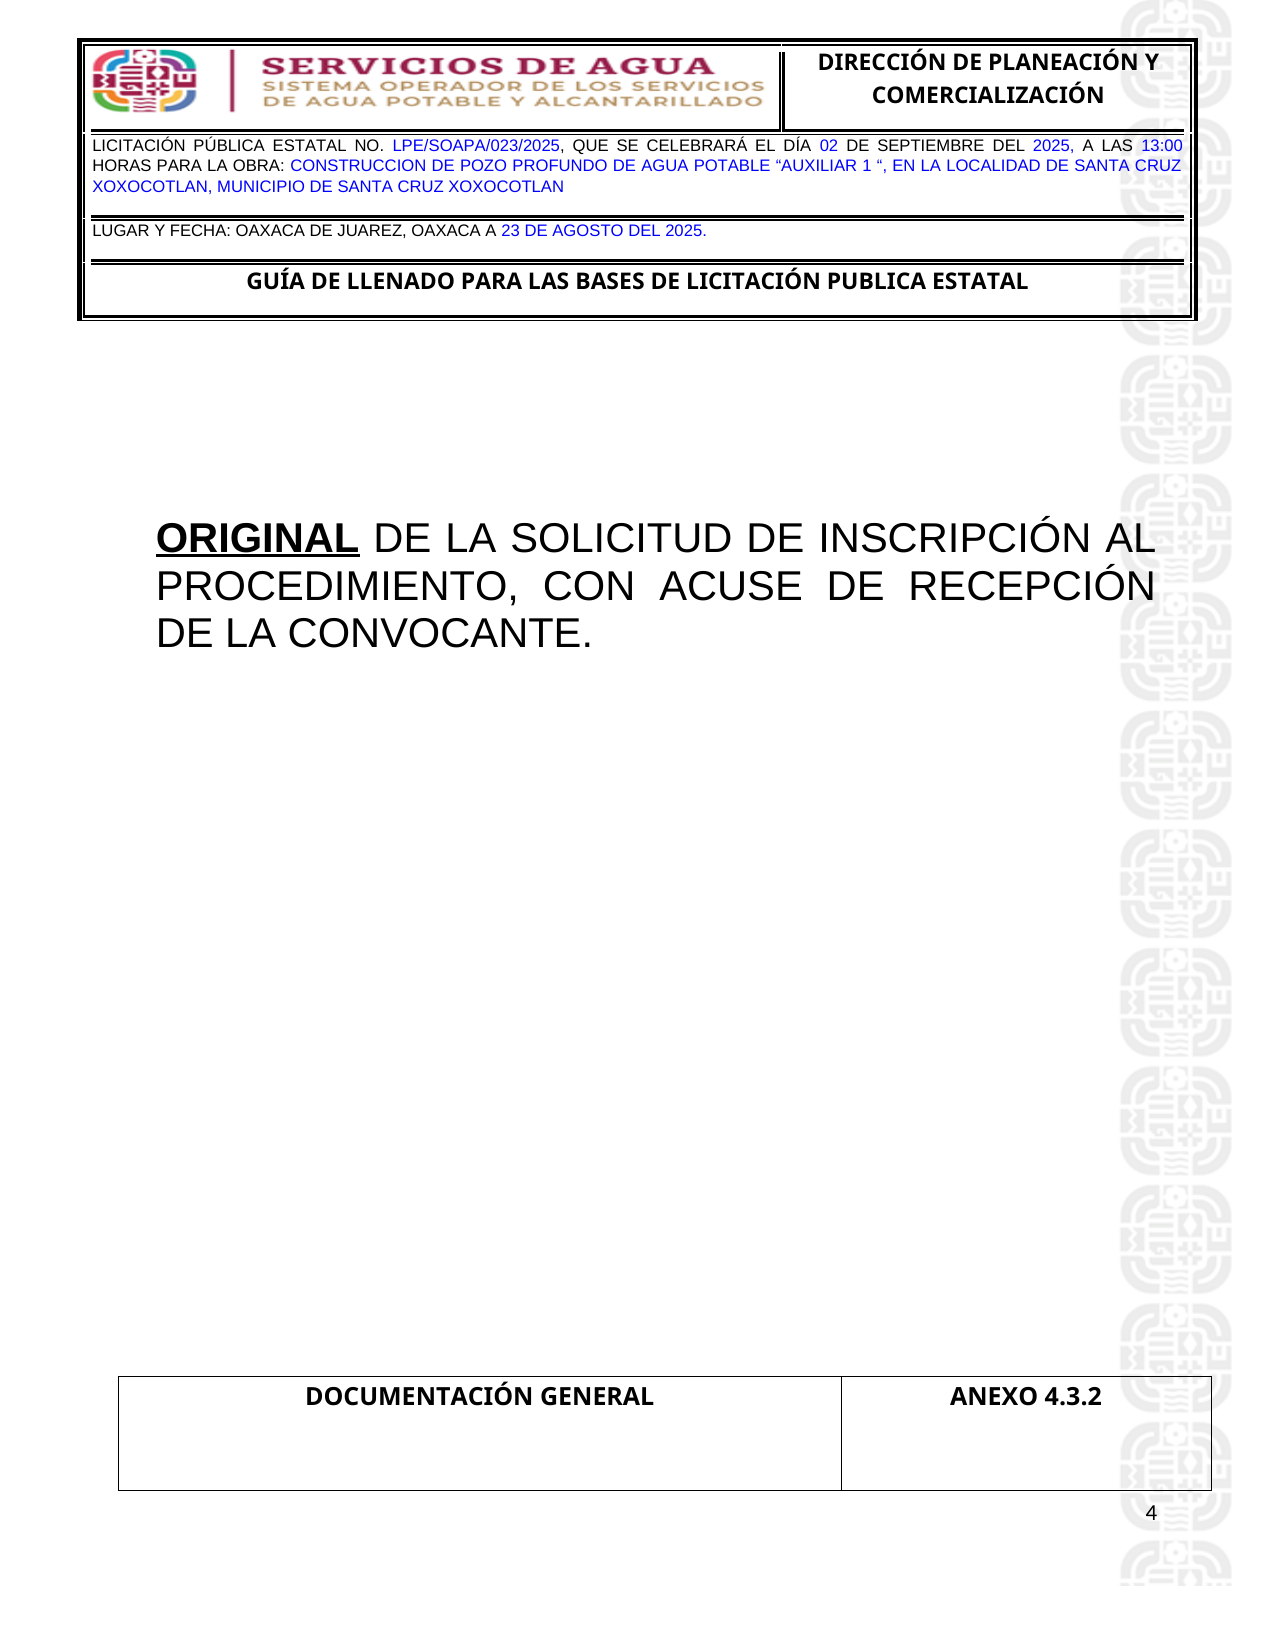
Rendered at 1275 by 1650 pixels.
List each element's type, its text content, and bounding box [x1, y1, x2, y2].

picture [1106, 56, 1114, 67]
table_header DOCUMENTACIÓN GENERAL [119, 1377, 841, 1490]
picture [88, 46, 773, 123]
table_header ANEXO 4.3.2 [842, 1377, 1211, 1490]
picture [1105, 42, 1194, 320]
text ORIGINAL DE LA SOLICITUD DE INSCRIPCIÓN AL PROCEDIMIENTO, CON ACUSE DE RECEPCIÓN DE LA CONVOCANTE. [156, 513, 1157, 657]
picture [1105, 0, 1235, 1586]
